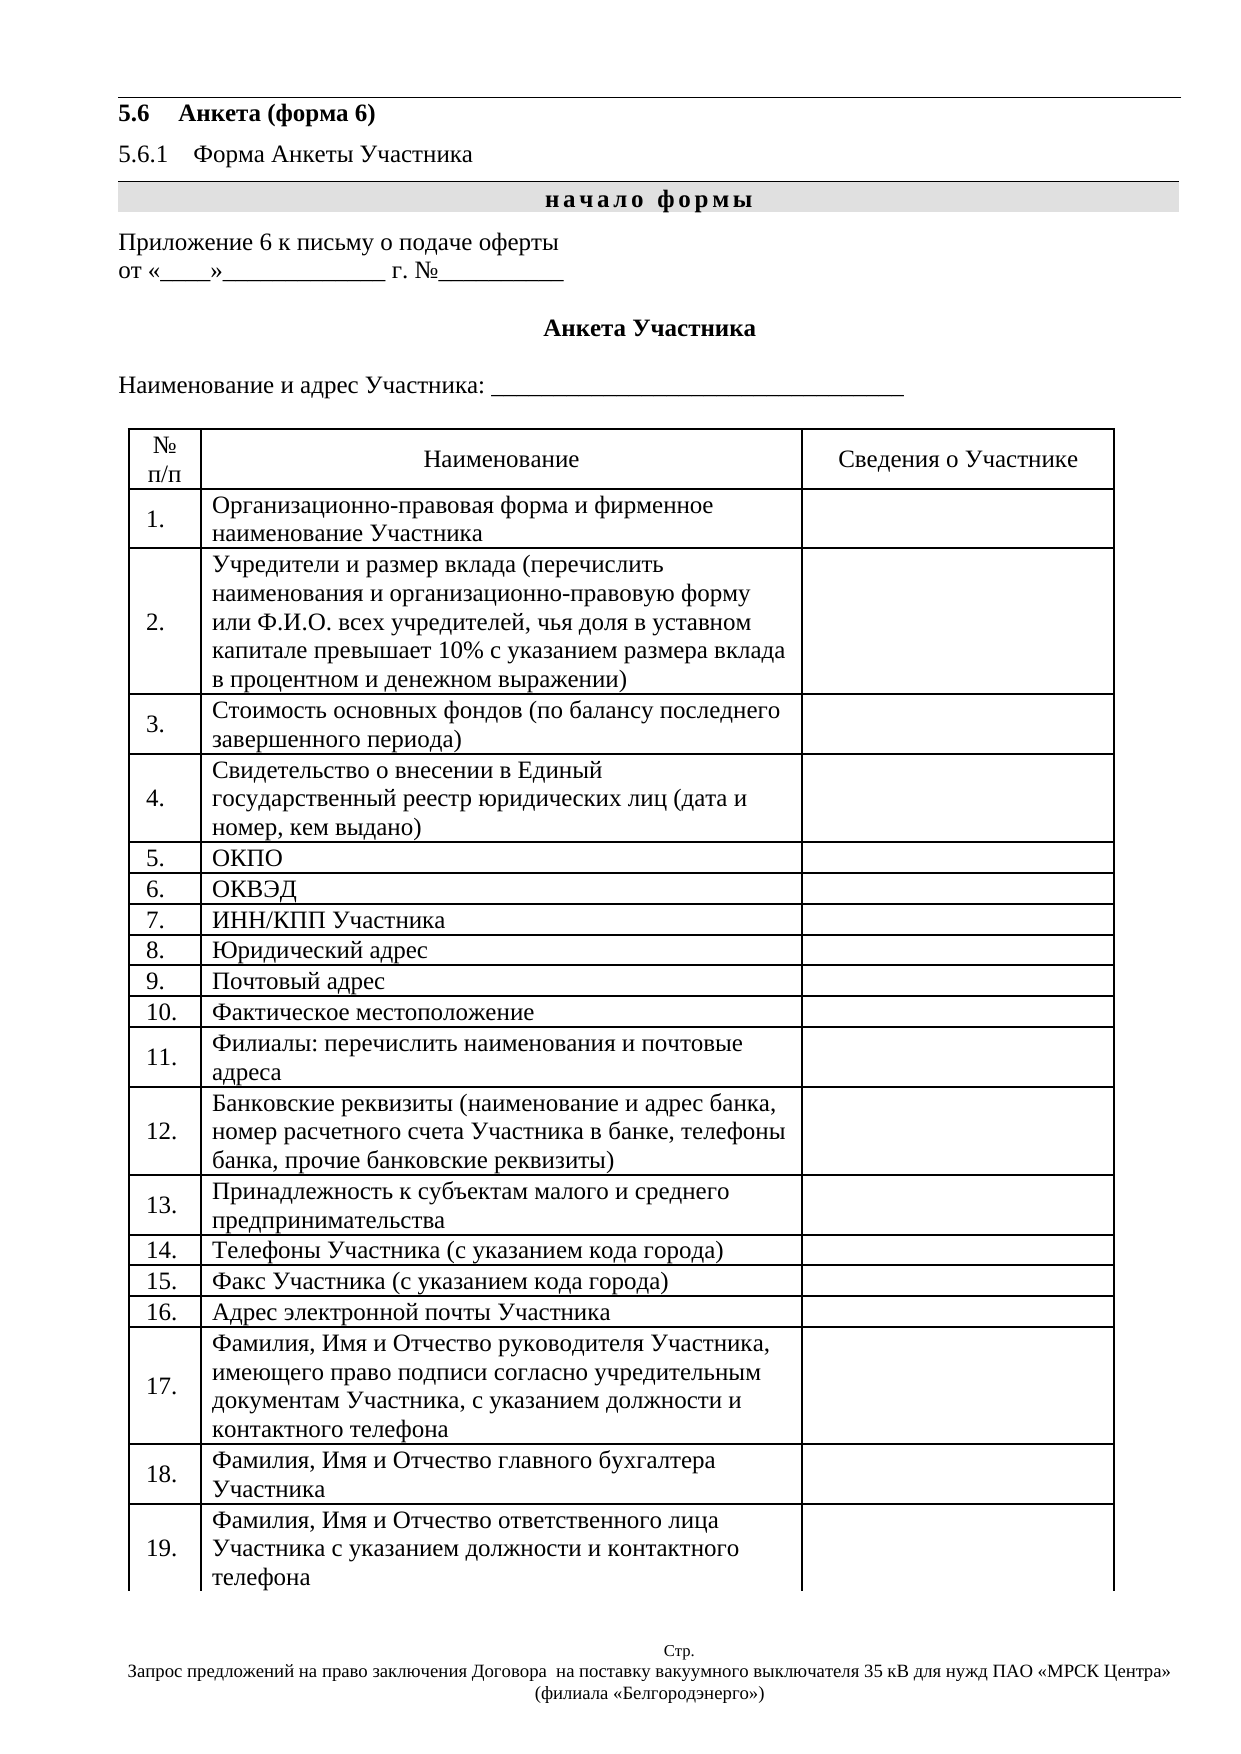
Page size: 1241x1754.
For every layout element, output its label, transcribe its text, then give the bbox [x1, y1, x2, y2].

table_cell [130, 843, 200, 872]
table_cell [130, 997, 200, 1026]
table_cell Почтовый адрес [202, 966, 801, 995]
table_cell [803, 1505, 1113, 1591]
table_cell Учредители и размер вклада (перечислить наименования и организационно-правовую форму или Ф.И.О. всех учредителей, чья доля в уставном капитале превышает 10% с указанием размера вклада в процентном и денежном выражении) [202, 549, 801, 693]
table_cell Фамилия, Имя и Отчество руководителя Участника, имеющего право подписи согласно учредительным документам Участника, с указанием должности и контактного телефона [202, 1328, 801, 1443]
table_cell [130, 1328, 200, 1443]
table_cell [130, 549, 200, 693]
text Анкета Участника [118, 313, 1181, 342]
table_cell Фамилия, Имя и Отчество главного бухгалтера Участника [202, 1445, 801, 1503]
subtitle Форма Анкеты Участника [118, 139, 1181, 168]
table_cell [130, 936, 200, 964]
table_cell ОКВЭД [202, 874, 801, 903]
table_cell [130, 490, 200, 547]
table_cell Юридический адрес [202, 936, 801, 964]
table_cell [803, 1297, 1113, 1326]
table_cell Организационно-правовая форма и фирменное наименование Участника [202, 490, 801, 547]
table_cell [803, 936, 1113, 964]
table_cell [803, 1088, 1113, 1174]
table_cell [803, 695, 1113, 753]
table_cell [130, 966, 200, 995]
table_cell [803, 755, 1113, 841]
table_cell [803, 1028, 1113, 1086]
table_cell Стоимость основных фондов (по балансу последнего завершенного периода) [202, 695, 801, 753]
table_cell [803, 1328, 1113, 1443]
subtitle Анкета (форма 6) [118, 98, 1181, 127]
table_cell [130, 1028, 200, 1086]
table_cell Фактическое местоположение [202, 997, 801, 1026]
table_cell [130, 695, 200, 753]
table_cell [130, 1088, 200, 1174]
table_cell Свидетельство о внесении в Единый государственный реестр юридических лиц (дата и номер, кем выдано) [202, 755, 801, 841]
table_cell [130, 905, 200, 933]
table_cell Банковские реквизиты (наименование и адрес банка, номер расчетного счета Участника в банке, телефоны банка, прочие банковские реквизиты) [202, 1088, 801, 1174]
table_cell [803, 997, 1113, 1026]
table_cell [803, 1236, 1113, 1264]
table_cell [803, 490, 1113, 547]
table_cell ОКПО [202, 843, 801, 872]
table_cell [803, 1176, 1113, 1233]
table_cell Филиалы: перечислить наименования и почтовые адреса [202, 1028, 801, 1086]
text Приложение 6 к письму о подаче оферты от «____»_____________ г. №__________ [118, 227, 1181, 284]
table_cell [803, 843, 1113, 872]
table_cell [803, 549, 1113, 693]
text Наименование и адрес Участника: _________________________________ [118, 371, 1181, 399]
table_cell Факс Участника (с указанием кода города) [202, 1266, 801, 1295]
table_cell [130, 1505, 200, 1591]
table_cell [803, 966, 1113, 995]
table_cell [130, 1297, 200, 1326]
table_header Сведения о Участнике [803, 430, 1113, 488]
table_cell Фамилия, Имя и Отчество ответственного лица Участника с указанием должности и контактного телефона [202, 1505, 801, 1591]
table_cell [130, 874, 200, 903]
table_header № п/п [130, 430, 200, 488]
table_cell [803, 905, 1113, 933]
table_cell [130, 1236, 200, 1264]
table_cell [130, 1176, 200, 1233]
table_cell [130, 1445, 200, 1503]
table_cell [803, 1266, 1113, 1295]
table_cell [130, 755, 200, 841]
table_cell [130, 1266, 200, 1295]
text начало формы [118, 182, 1179, 212]
table_cell ИНН/КПП Участника [202, 905, 801, 933]
table_cell Телефоны Участника (с указанием кода города) [202, 1236, 801, 1264]
table_cell Принадлежность к субъектам малого и среднего предпринимательства [202, 1176, 801, 1233]
table_header Наименование [202, 430, 801, 488]
table_cell [803, 874, 1113, 903]
table_cell Адрес электронной почты Участника [202, 1297, 801, 1326]
table_cell [803, 1445, 1113, 1503]
